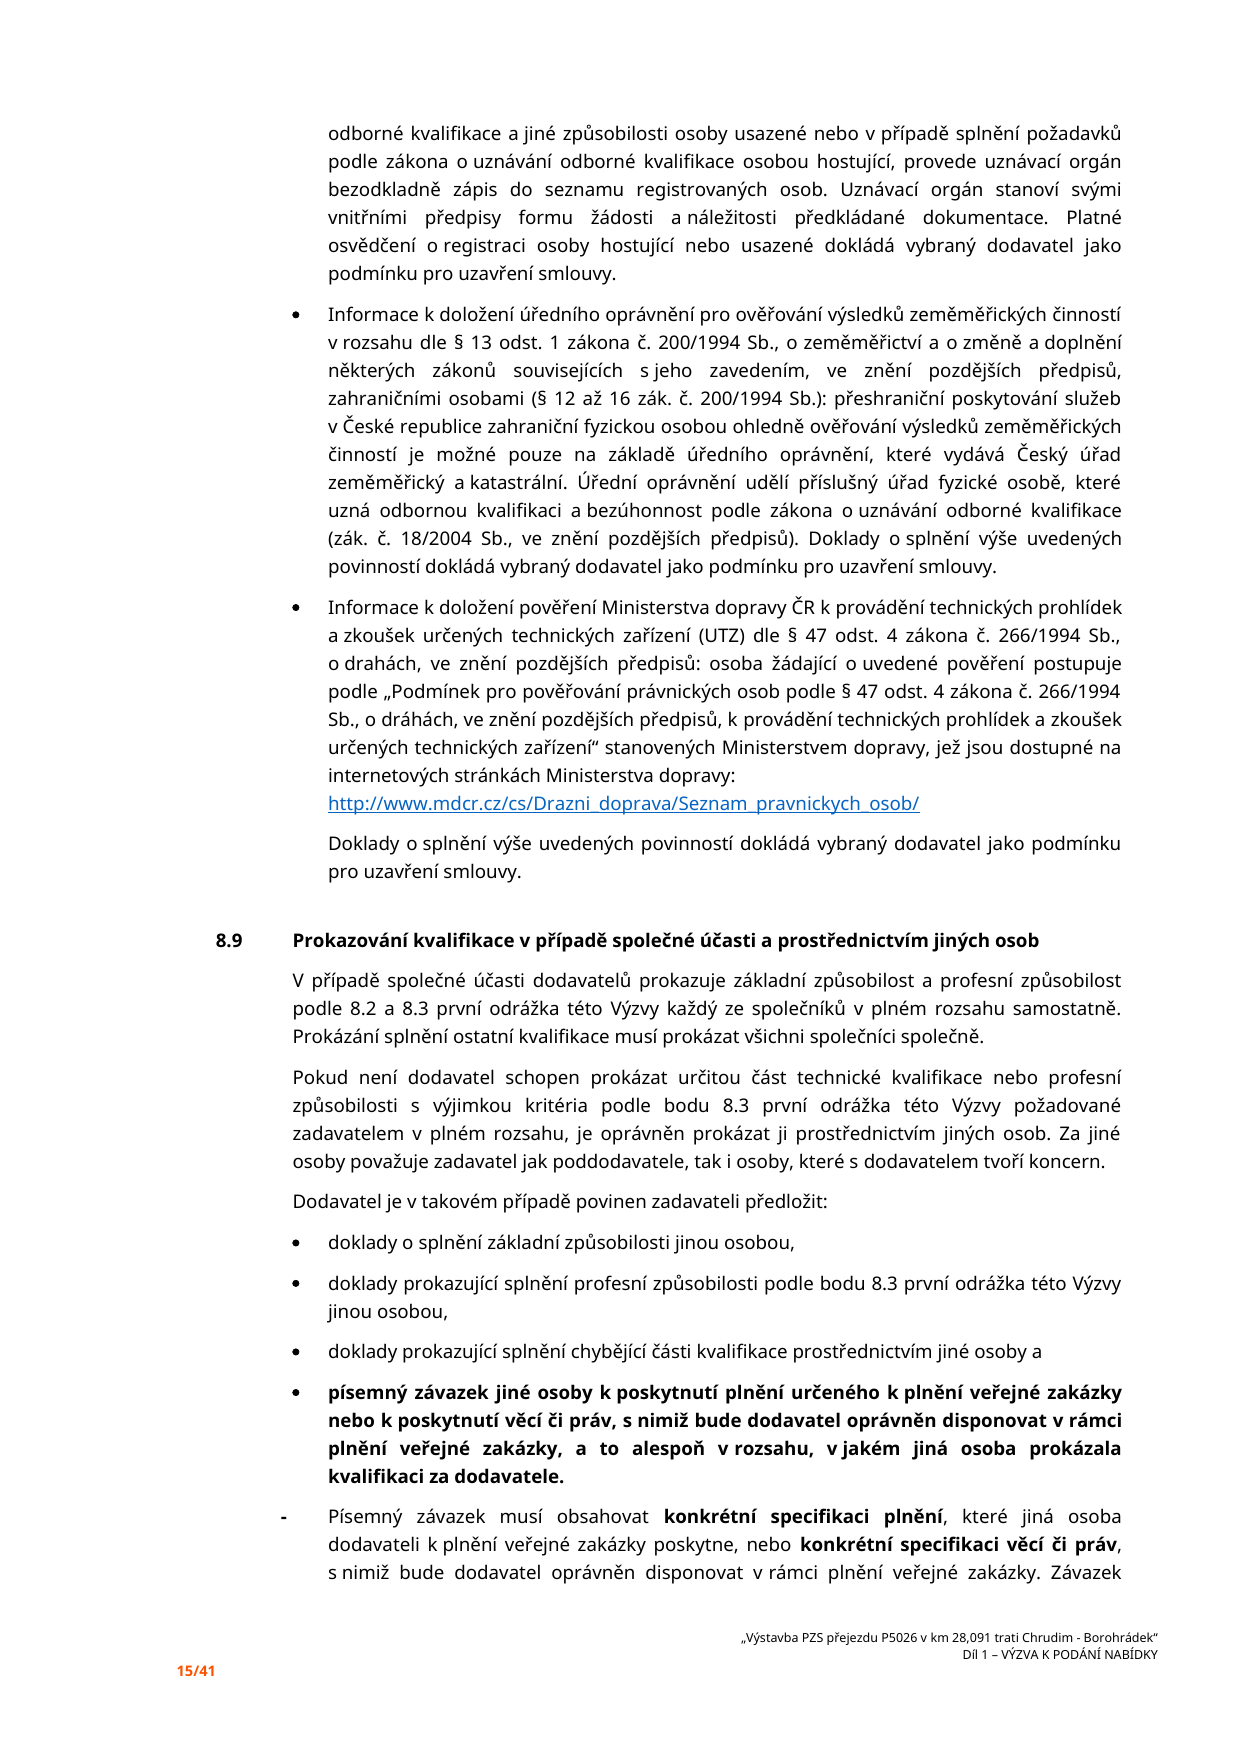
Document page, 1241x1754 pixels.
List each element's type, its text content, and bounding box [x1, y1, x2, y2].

text doklady prokazující splnění chybějící části kvalifikace prostřednictvím jiné osoby a [292, 1338, 1122, 1364]
text Dodavatel je v takovém případě povinen zadavateli předložit: [292, 1189, 1122, 1214]
text doklady o splnění základní způsobilosti jinou osobou, [292, 1229, 1122, 1255]
text Prokazování kvalifikace v případě společné účasti a prostřednictvím jiných osob [216, 927, 1122, 953]
text Doklady o splnění výše uvedených povinností dokládá vybraný dodavatel jako podmínku pro uzavření smlouvy. [328, 831, 1122, 884]
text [281, 1503, 1122, 1585]
text Informace k doložení pověření Ministerstva dopravy ČR k provádění technických prohlídek a zkoušek určených technických zařízení (UTZ) dle § 47 odst. 4 zákona č. 266/1994 Sb., o drahách, ve znění pozdějších předpisů: osoba žádající o uvedené pověření postupuje podle „Podmínek pro pověřování právnických osob podle § 47 odst. 4 zákona č. 266/1994 Sb., o dráhách, ve znění pozdějších předpisů, k provádění technických prohlídek a zkoušek určených technických zařízení“ stanovených Ministerstvem dopravy, jež jsou dostupné na internetových stránkách Ministerstva dopravy: [292, 594, 1122, 788]
text Informace k doložení úředního oprávnění pro ověřování výsledků zeměměřických činností v rozsahu dle § 13 odst. 1 zákona č. 200/1994 Sb., o zeměměřictví a o změně a doplnění některých zákonů souvisejících s jeho zavedením, ve znění pozdějších předpisů, zahraničními osobami (§ 12 až 16 zák. č. 200/1994 Sb.): přeshraniční poskytování služeb v České republice zahraniční fyzickou osobou ohledně ověřování výsledků zeměměřických činností je možné pouze na základě úředního oprávnění, které vydává Český úřad zeměměřický a katastrální. Úřední oprávnění udělí příslušný úřad fyzické osobě, které uzná odbornou kvalifikaci a bezúhonnost podle zákona o uznávání odborné kvalifikace (zák. č. 18/2004 Sb., ve znění pozdějších předpisů). Doklady o splnění výše uvedených povinností dokládá vybraný dodavatel jako podmínku pro uzavření smlouvy. [292, 301, 1122, 579]
text V případě společné účasti dodavatelů prokazuje základní způsobilost a profesní způsobilost podle 8.2 a 8.3 první odrážka této Výzvy každý ze společníků v plném rozsahu samostatně. Prokázání splnění ostatní kvalifikace musí prokázat všichni společníci společně. [292, 968, 1122, 1049]
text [292, 121, 1122, 286]
text Pokud není dodavatel schopen prokázat určitou část technické kvalifikace nebo profesní způsobilosti s výjimkou kritéria podle bodu 8.3 první odrážka této Výzvy požadované zadavatelem v plném rozsahu, je oprávněn prokázat ji prostřednictvím jiných osob. Za jiné osoby považuje zadavatel jak poddodavatele, tak i osoby, které s dodavatelem tvoří koncern. [292, 1064, 1122, 1174]
text http://www.mdcr.cz/cs/Drazni_doprava/Seznam_pravnickych_osob/ [328, 790, 1122, 816]
text doklady prokazující splnění profesní způsobilosti podle bodu 8.3 první odrážka této Výzvy jinou osobou, [292, 1270, 1122, 1323]
text písemný závazek jiné osoby k poskytnutí plnění určeného k plnění veřejné zakázky nebo k poskytnutí věcí či práv, s nimiž bude dodavatel oprávněn disponovat v rámci plnění veřejné zakázky, a to alespoň v rozsahu, v jakém jiná osoba prokázala kvalifikaci za dodavatele. [292, 1379, 1122, 1488]
